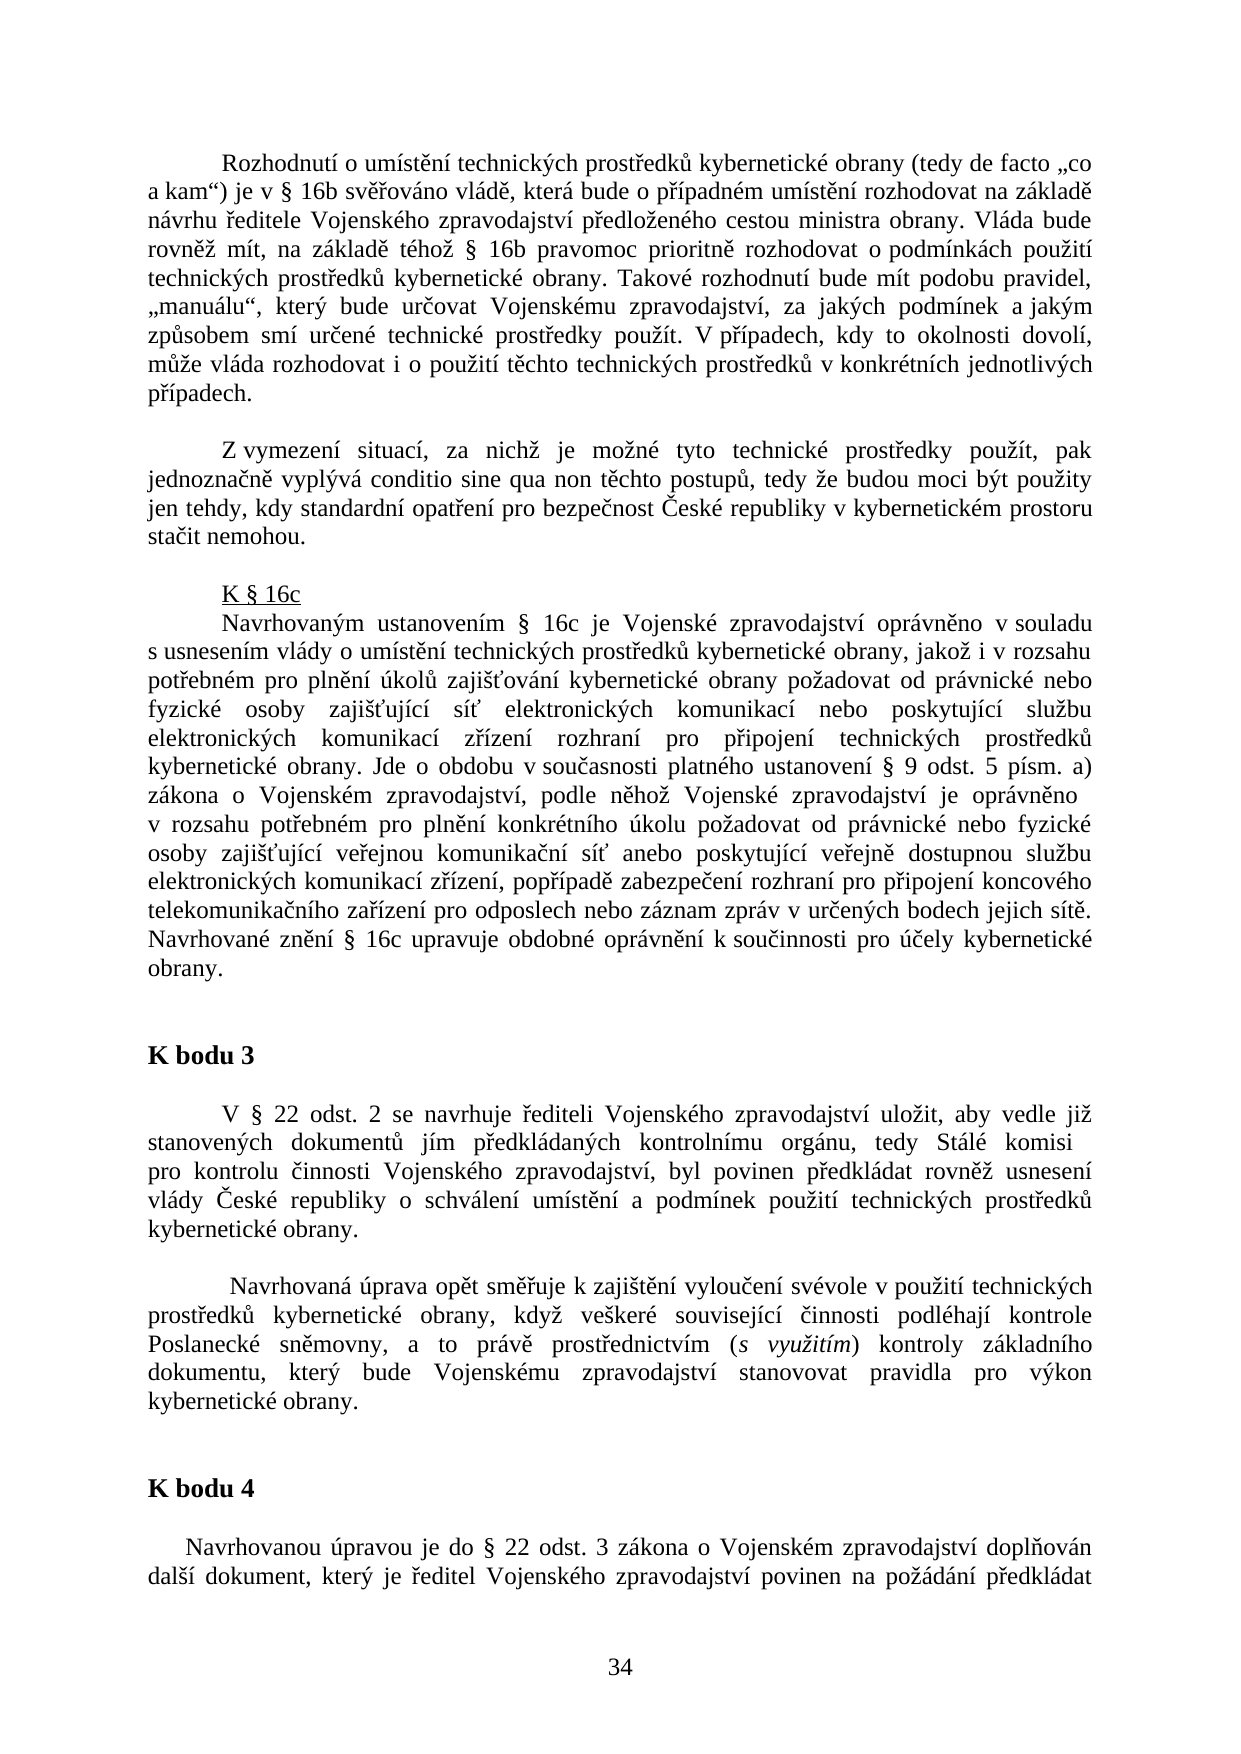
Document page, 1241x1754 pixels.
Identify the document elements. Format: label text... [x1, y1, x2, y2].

text K bodu 4 [148, 1472, 1093, 1504]
text V § 22 odst. 2 se navrhuje řediteli Vojenského zpravodajství uložit, aby vedle již stanovených dokumentů jím předkládaných kontrolnímu orgánu, tedy Stálé komisi pro kontrolu činnosti Vojenského zpravodajství, byl povinen předkládat rovněž usnesení vlády České republiky o schválení umístění a podmínek použití technických prostředků kybernetické obrany. [148, 1099, 1093, 1242]
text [148, 1532, 1093, 1590]
text Navrhovaným ustanovením § 16c je Vojenské zpravodajství oprávněno v souladu s usnesením vlády o umístění technických prostředků kybernetické obrany, jakož i v rozsahu potřebném pro plnění úkolů zajišťování kybernetické obrany požadovat od právnické nebo fyzické osoby zajišťující síť elektronických komunikací nebo poskytující službu elektronických komunikací zřízení rozhraní pro připojení technických prostředků kybernetické obrany. Jde o obdobu v současnosti platného ustanovení § 9 odst. 5 písm. a) zákona o Vojenském zpravodajství, podle něhož Vojenské zpravodajství je oprávněno v rozsahu potřebném pro plnění konkrétního úkolu požadovat od právnické nebo fyzické osoby zajišťující veřejnou komunikační síť anebo poskytující veřejně dostupnou službu elektronických komunikací zřízení, popřípadě zabezpečení rozhraní pro připojení koncového telekomunikačního zařízení pro odposlech nebo záznam zpráv v určených bodech jejich sítě. Navrhované znění § 16c upravuje obdobné oprávnění k součinnosti pro účely kybernetické obrany. [148, 608, 1093, 981]
text Navrhovaná úprava opět směřuje k zajištění vyloučení svévole v použití technických prostředků kybernetické obrany, když veškeré související činnosti podléhají kontrole Poslanecké sněmovny, a to právě prostřednictvím (s využitím) kontroly základního dokumentu, který bude Vojenskému zpravodajství stanovovat pravidla pro výkon kybernetické obrany. [148, 1271, 1093, 1415]
text K bodu 3 [148, 1039, 1093, 1070]
text K § 16c [148, 579, 1093, 608]
text Z vymezení situací, za nichž je možné tyto technické prostředky použít, pak jednoznačně vyplývá conditio sine qua non těchto postupů, tedy že budou moci být použity jen tehdy, kdy standardní opatření pro bezpečnost České republiky v kybernetickém prostoru stačit nemohou. [148, 435, 1093, 550]
text Rozhodnutí o umístění technických prostředků kybernetické obrany (tedy de facto „co a kam“) je v § 16b svěřováno vládě, která bude o případném umístění rozhodovat na základě návrhu ředitele Vojenského zpravodajství předloženého cestou ministra obrany. Vláda bude rovněž mít, na základě téhož § 16b pravomoc prioritně rozhodovat o podmínkách použití technických prostředků kybernetické obrany. Takové rozhodnutí bude mít podobu pravidel, „manuálu“, který bude určovat Vojenskému zpravodajství, za jakých podmínek a jakým způsobem smí určené technické prostředky použít. V případech, kdy to okolnosti dovolí, může vláda rozhodovat i o použití těchto technických prostředků v konkrétních jednotlivých případech. [148, 148, 1093, 406]
